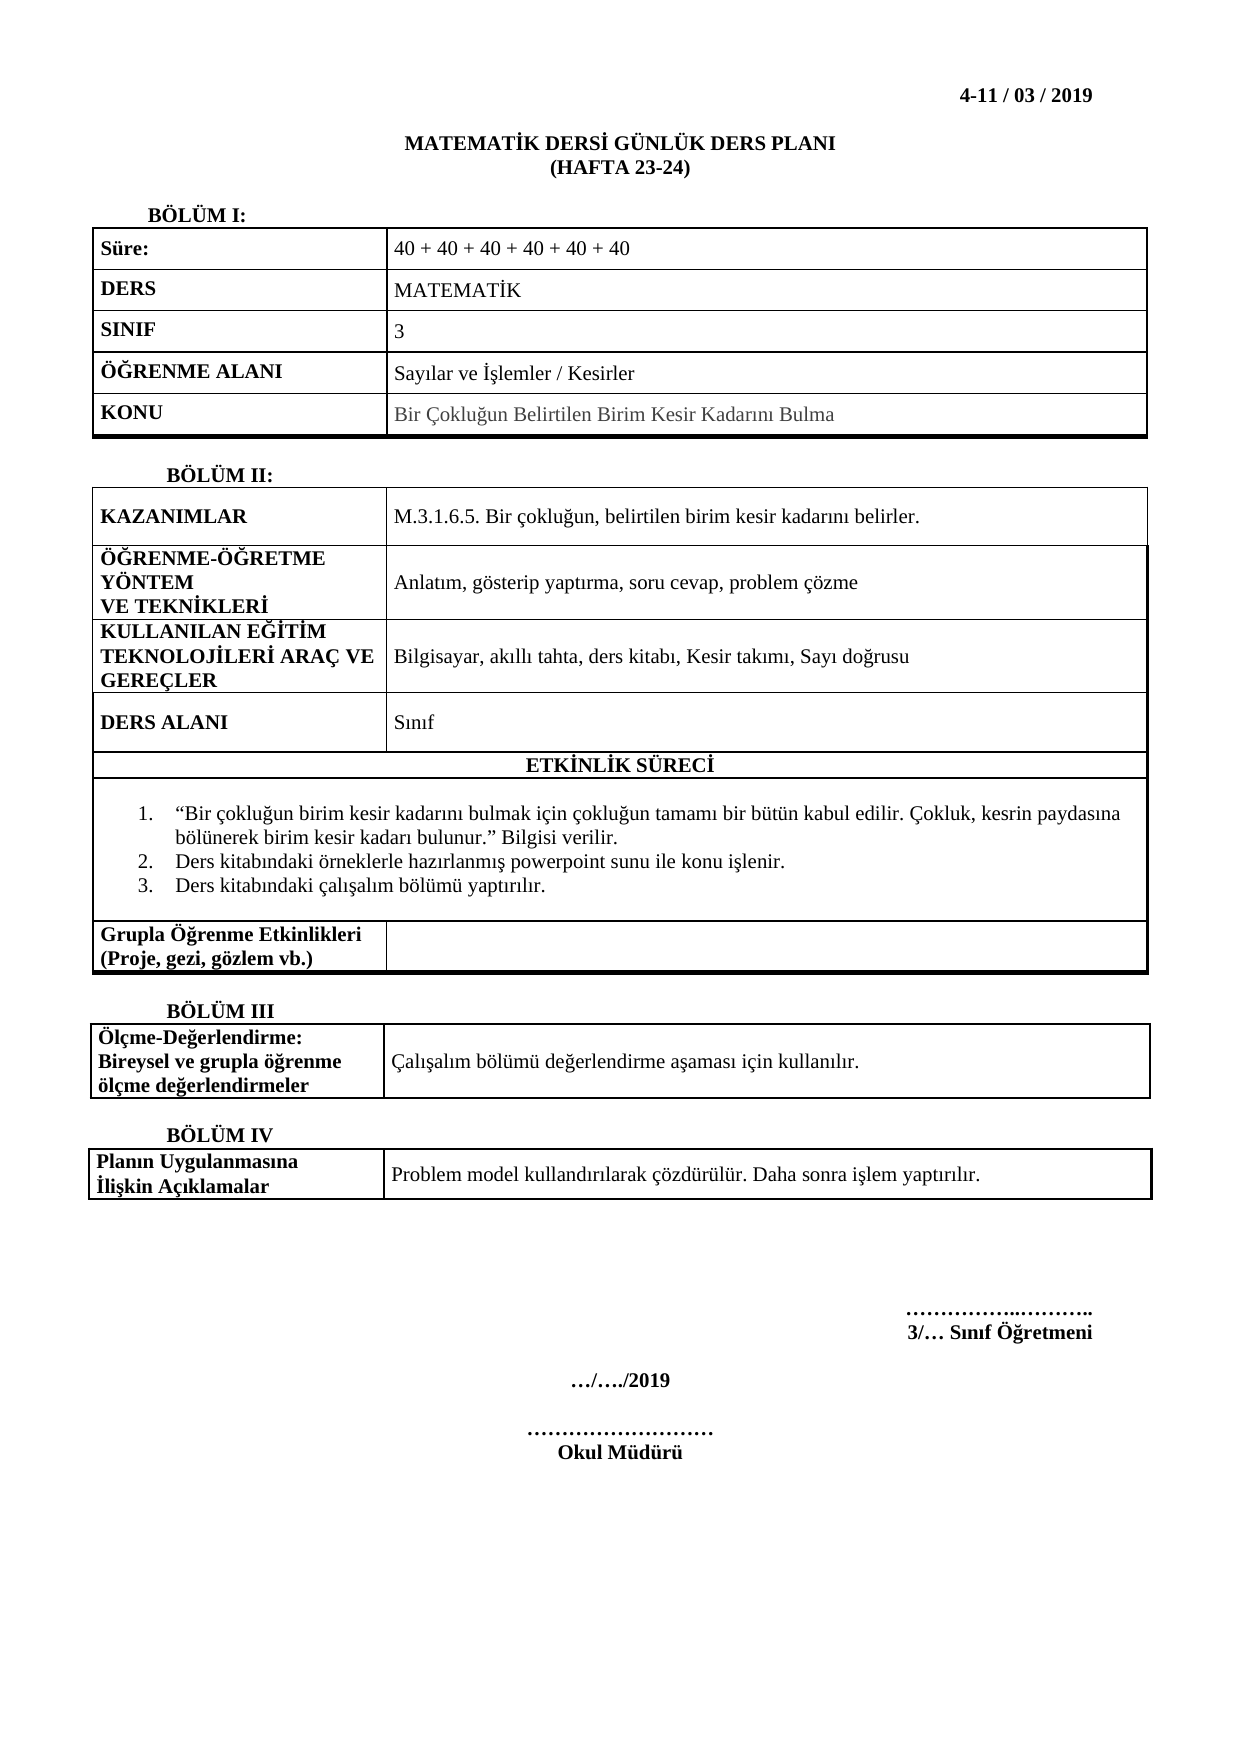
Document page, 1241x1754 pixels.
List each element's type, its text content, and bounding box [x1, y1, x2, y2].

text Okul Müdürü [148, 1440, 1092, 1464]
table_cell DERS ALANI [94, 693, 386, 751]
text BÖLÜM I: [148, 203, 1092, 227]
table_header Problem model kullandırılarak çözdürülür. Daha sonra işlem yaptırılır. [385, 1150, 1150, 1198]
table_cell ETKİNLİK SÜRECİ [94, 753, 1146, 777]
table_cell Sınıf [387, 693, 1146, 751]
table_header M.3.1.6.5. Bir çokluğun, belirtilen birim kesir kadarını belirler. [387, 488, 1147, 545]
table_cell Grupla Öğrenme Etkinlikleri (Proje, gezi, gözlem vb.) [94, 922, 386, 970]
table_cell DERS [94, 270, 386, 310]
text MATEMATİK DERSİ GÜNLÜK DERS PLANI [148, 131, 1092, 155]
table_cell ÖĞRENME-ÖĞRETME YÖNTEM VE TEKNİKLERİ [93, 546, 386, 618]
table_cell SINIF [94, 311, 386, 351]
table_header Planın Uygulanmasına İlişkin Açıklamalar [90, 1150, 383, 1198]
text ……………………… [148, 1416, 1092, 1440]
table_cell “Bir çokluğun birim kesir kadarını bulmak için çokluğun tamamı bir bütün kabul edilir. Çokluk, kesrin paydasına bölünerek birim kesir kadarı bulunur.” Bilgisi verilir. Ders kitabındaki örneklerle hazırlanmış powerpoint sunu ile konu işlenir. Ders kitabındaki çalışalım bölümü yaptırılır. [94, 779, 1146, 920]
table_cell [387, 922, 1146, 970]
text …/…./2019 [148, 1368, 1092, 1392]
text BÖLÜM II: [148, 463, 1092, 487]
text BÖLÜM III [148, 999, 1092, 1023]
table_header Ölçme-Değerlendirme: Bireysel ve grupla öğrenme ölçme değerlendirmeler [92, 1025, 383, 1097]
table_cell Sayılar ve İşlemler / Kesirler [388, 353, 1146, 392]
table_cell Bilgisayar, akıllı tahta, ders kitabı, Kesir takımı, Sayı doğrusu [387, 620, 1146, 692]
table_cell Anlatım, gösterip yaptırma, soru cevap, problem çözme [387, 546, 1146, 618]
text 3/… Sınıf Öğretmeni [148, 1320, 1092, 1344]
table_cell Bir Çokluğun Belirtilen Birim Kesir Kadarını Bulma [388, 394, 1146, 434]
table_header KAZANIMLAR [93, 488, 386, 545]
text ……………..……….. [148, 1296, 1092, 1320]
text (HAFTA 23-24) [148, 155, 1092, 179]
table_header Süre: [94, 229, 386, 268]
table_cell KULLANILAN EĞİTİM TEKNOLOJİLERİ ARAÇ VE GEREÇLER [93, 620, 386, 692]
table_cell KONU [94, 394, 386, 434]
table_cell 3 [388, 311, 1146, 351]
text 4-11 / 03 / 2019 [148, 83, 1092, 107]
table_header Çalışalım bölümü değerlendirme aşaması için kullanılır. [385, 1025, 1149, 1097]
text BÖLÜM IV [148, 1123, 1092, 1147]
table_cell MATEMATİK [388, 270, 1146, 310]
table_cell ÖĞRENME ALANI [94, 353, 386, 392]
table_header 40 + 40 + 40 + 40 + 40 + 40 [388, 229, 1146, 268]
